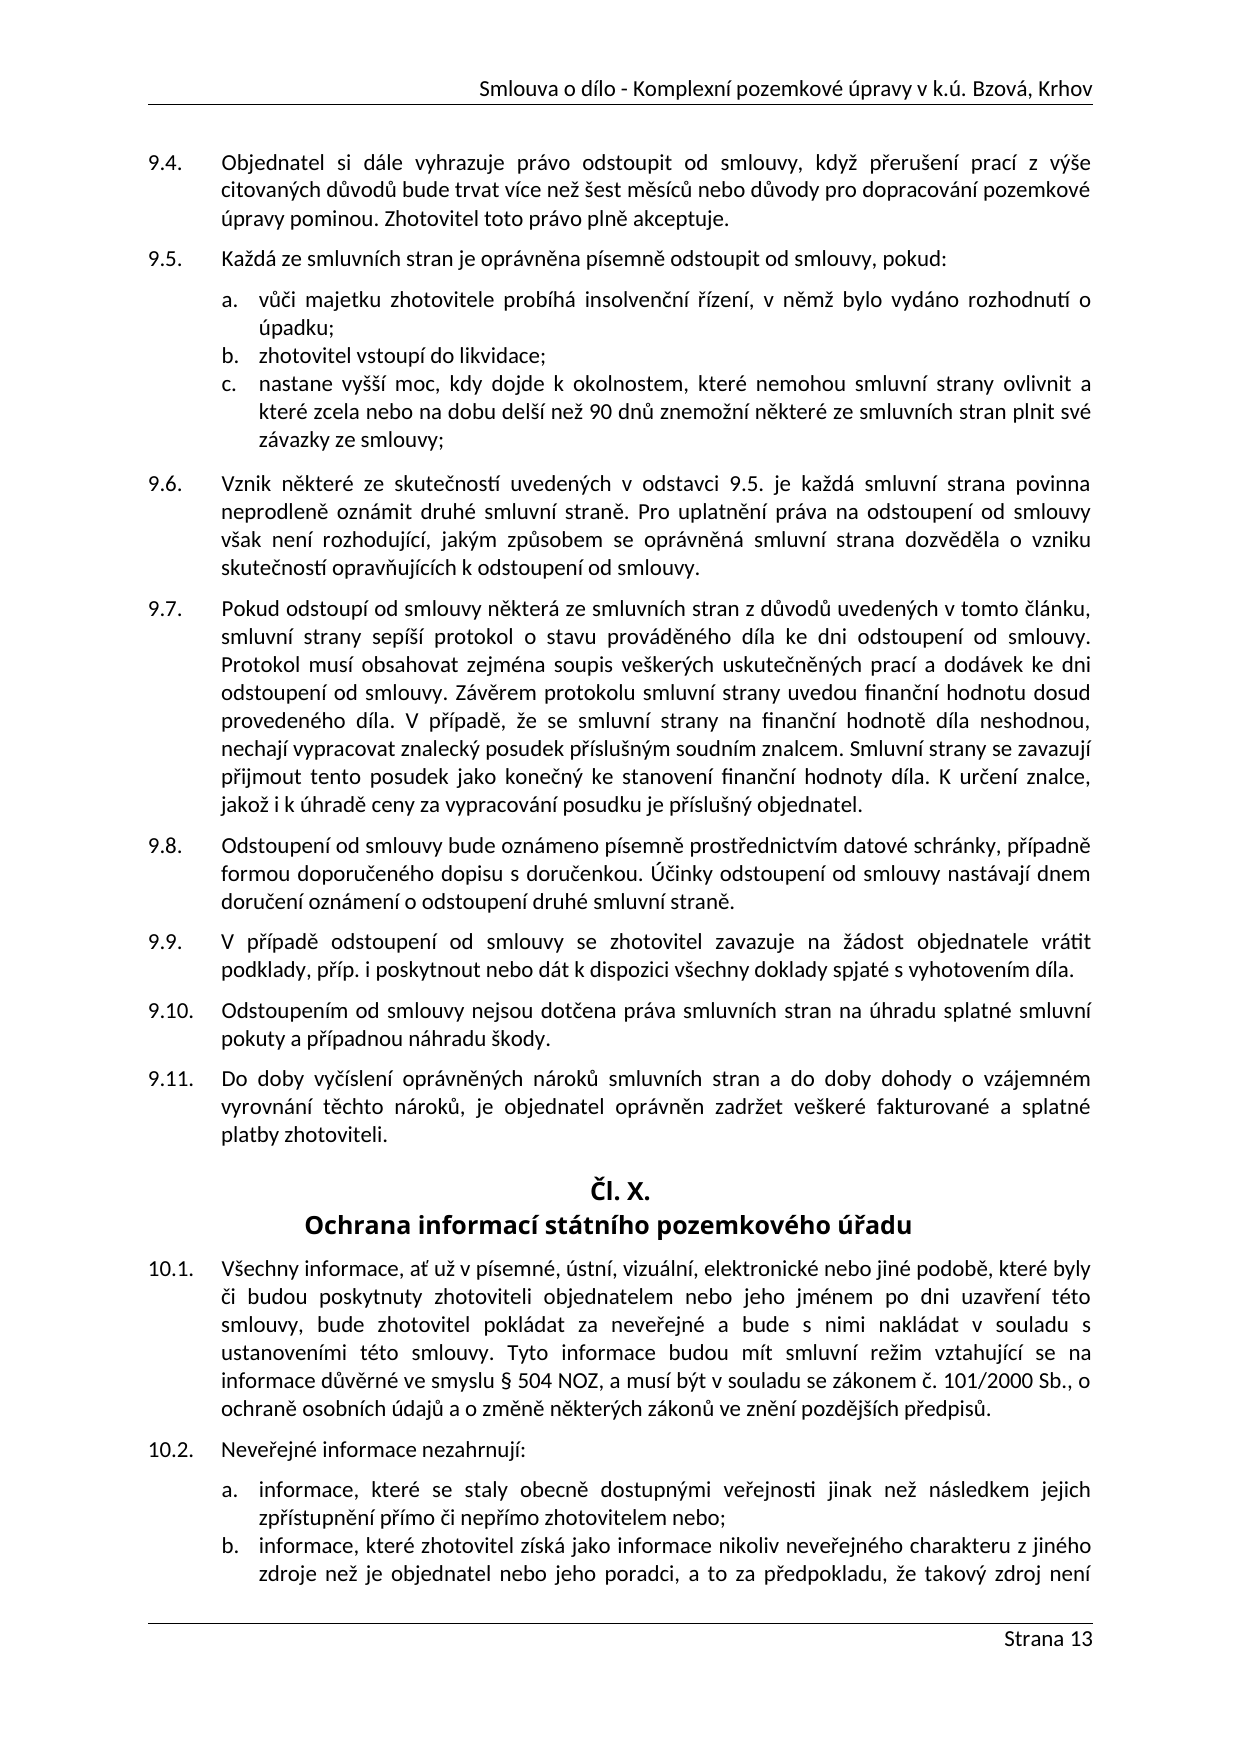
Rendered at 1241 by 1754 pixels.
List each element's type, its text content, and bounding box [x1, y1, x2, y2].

text Odstoupení od smlouvy bude oznámeno písemně prostřednictvím datové schránky, případně formou doporučeného dopisu s doručenkou. Účinky odstoupení od smlouvy nastávají dnem doručení oznámení o odstoupení druhé smluvní straně. [148, 831, 1093, 915]
text Odstoupením od smlouvy nejsou dotčena práva smluvních stran na úhradu splatné smluvní pokuty a případnou náhradu škody. [148, 996, 1093, 1052]
text Vznik některé ze skutečností uvedených v odstavci 9.5. je každá smluvní strana povinna neprodleně oznámit druhé smluvní straně. Pro uplatnění práva na odstoupení od smlouvy však není rozhodující, jakým způsobem se oprávněná smluvní strana dozvěděla o vzniku skutečností opravňujících k odstoupení od smlouvy. [148, 469, 1093, 582]
text Každá ze smluvních stran je oprávněna písemně odstoupit od smlouvy, pokud: [148, 244, 1093, 272]
text Všechny informace, ať už v písemné, ústní, vizuální, elektronické nebo jiné podobě, které byly či budou poskytnuty zhotoviteli objednatelem nebo jeho jménem po dni uzavření této smlouvy, bude zhotovitel pokládat za neveřejné a bude s nimi nakládat v souladu s ustanoveními této smlouvy. Tyto informace budou mít smluvní režim vztahující se na informace důvěrné ve smyslu § 504 NOZ, a musí být v souladu se zákonem č. 101/2000 Sb., o ochraně osobních údajů a o změně některých zákonů ve znění pozdějších předpisů. [148, 1254, 1093, 1422]
text zhotovitel vstoupí do likvidace; [221, 341, 1093, 369]
text V případě odstoupení od smlouvy se zhotovitel zavazuje na žádost objednatele vrátit podklady, příp. i poskytnout nebo dát k dispozici všechny doklady spjaté s vyhotovením díla. [148, 927, 1093, 983]
text Objednatel si dále vyhrazuje právo odstoupit od smlouvy, když přerušení prací z výše citovaných důvodů bude trvat více než šest měsíců nebo důvody pro dopracování pozemkové úpravy pominou. Zhotovitel toto právo plně akceptuje. [148, 148, 1093, 232]
text Do doby vyčíslení oprávněných nároků smluvních stran a do doby dohody o vzájemném vyrovnání těchto nároků, je objednatel oprávněn zadržet veškeré fakturované a splatné platby zhotoviteli. [148, 1064, 1093, 1148]
text Pokud odstoupí od smlouvy některá ze smluvních stran z důvodů uvedených v tomto článku, smluvní strany sepíší protokol o stavu prováděného díla ke dni odstoupení od smlouvy. Protokol musí obsahovat zejména soupis veškerých uskutečněných prací a dodávek ke dni odstoupení od smlouvy. Závěrem protokolu smluvní strany uvedou finanční hodnotu dosud provedeného díla. V případě, že se smluvní strany na finanční hodnotě díla neshodnou, nechají vypracovat znalecký posudek příslušným soudním znalcem. Smluvní strany se zavazují přijmout tento posudek jako konečný ke stanovení finanční hodnoty díla. K určení znalce, jakož i k úhradě ceny za vypracování posudku je příslušný objednatel. [148, 594, 1093, 818]
subtitle Čl. X. Ochrana informací státního pozemkového úřadu [118, 1173, 1093, 1242]
list informace, které se staly obecně dostupnými veřejnosti jinak než následkem jejich zpřístupnění přímo či nepřímo zhotovitelem nebo; [221, 1475, 1093, 1531]
text nastane vyšší moc, kdy dojde k okolnostem, které nemohou smluvní strany ovlivnit a které zcela nebo na dobu delší než 90 dnů znemožní některé ze smluvních stran plnit své závazky ze smlouvy; [221, 369, 1093, 453]
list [221, 1531, 1093, 1587]
text vůči majetku zhotovitele probíhá insolvenční řízení, v němž bylo vydáno rozhodnutí o úpadku; [221, 285, 1093, 341]
text Neveřejné informace nezahrnují: [148, 1435, 1093, 1463]
